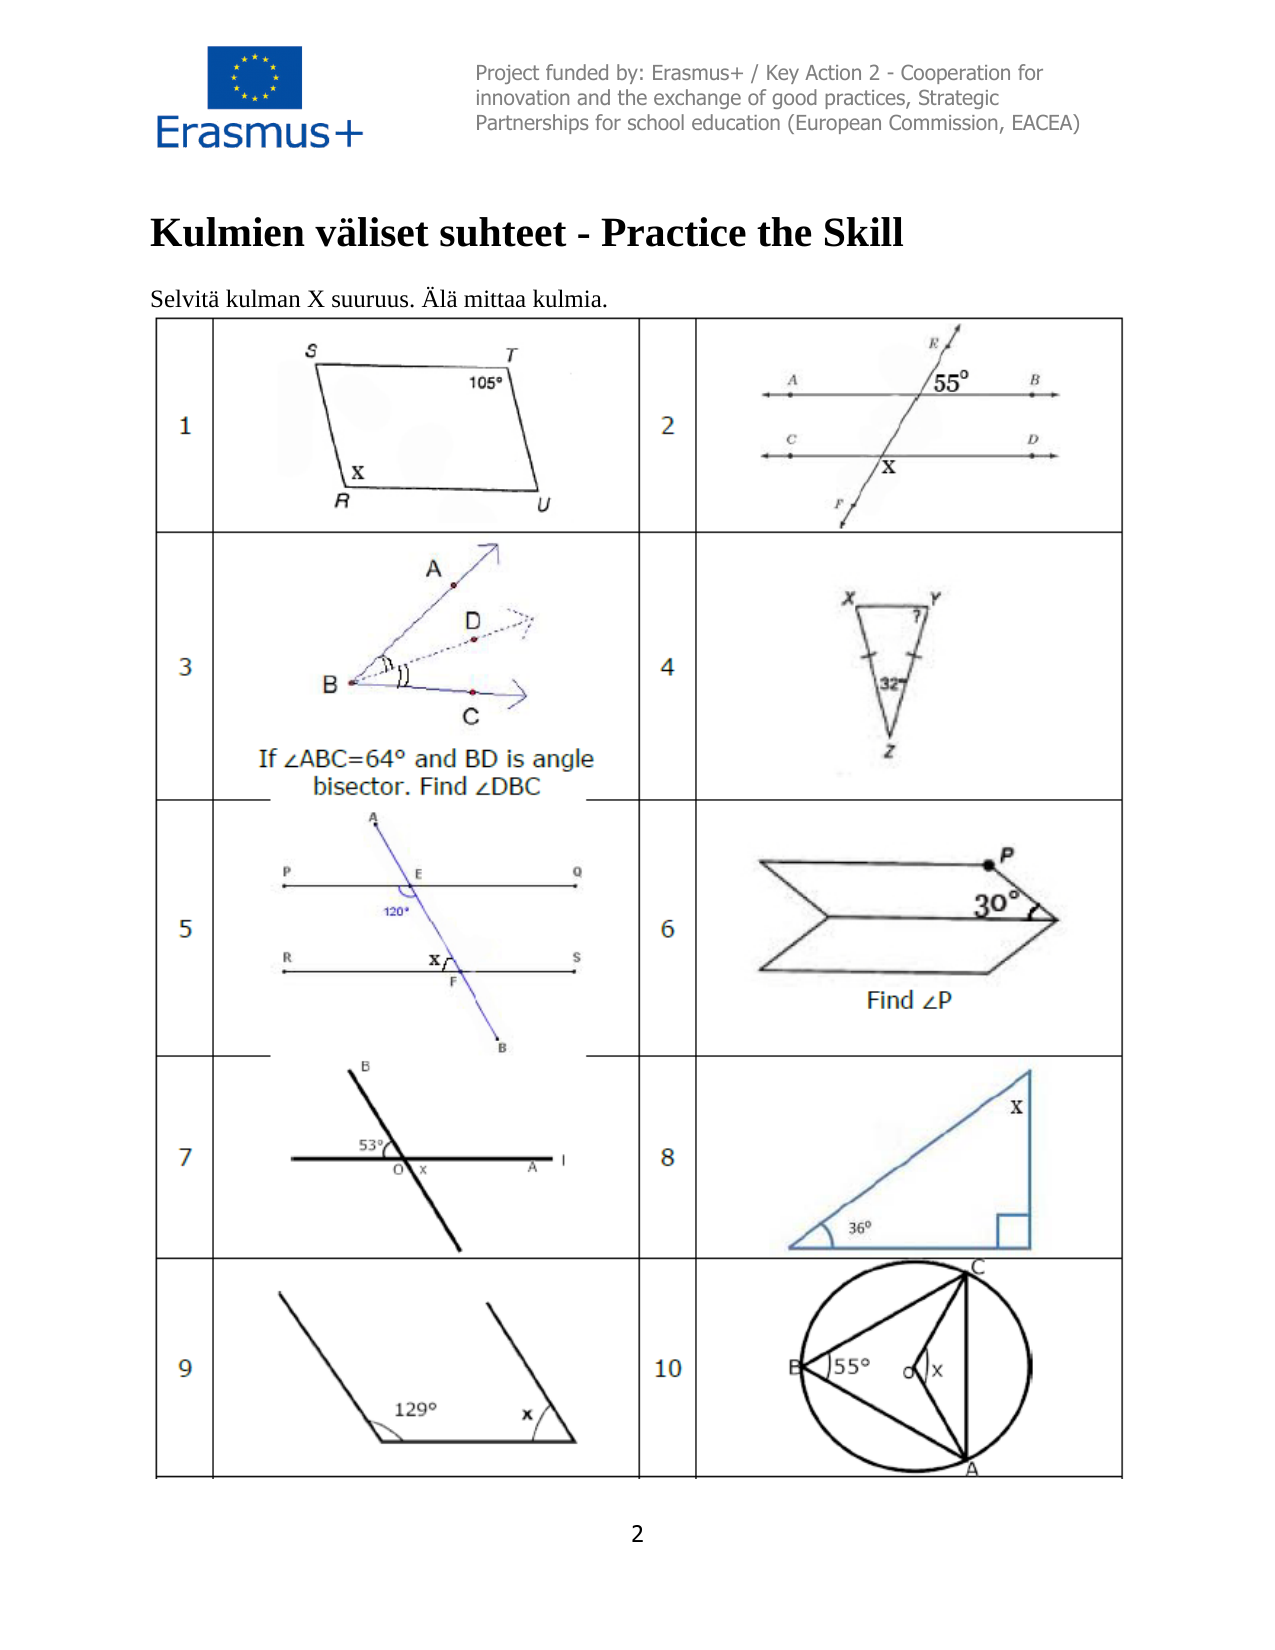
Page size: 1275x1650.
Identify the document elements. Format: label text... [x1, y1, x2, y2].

text Selvitä kulman X suuruus. Älä mittaa kulmia. [150, 284, 1125, 312]
text Kulmien väliset suhteet - Practice the Skill [150, 207, 1125, 255]
picture [150, 28, 366, 150]
picture [150, 312, 1125, 1479]
